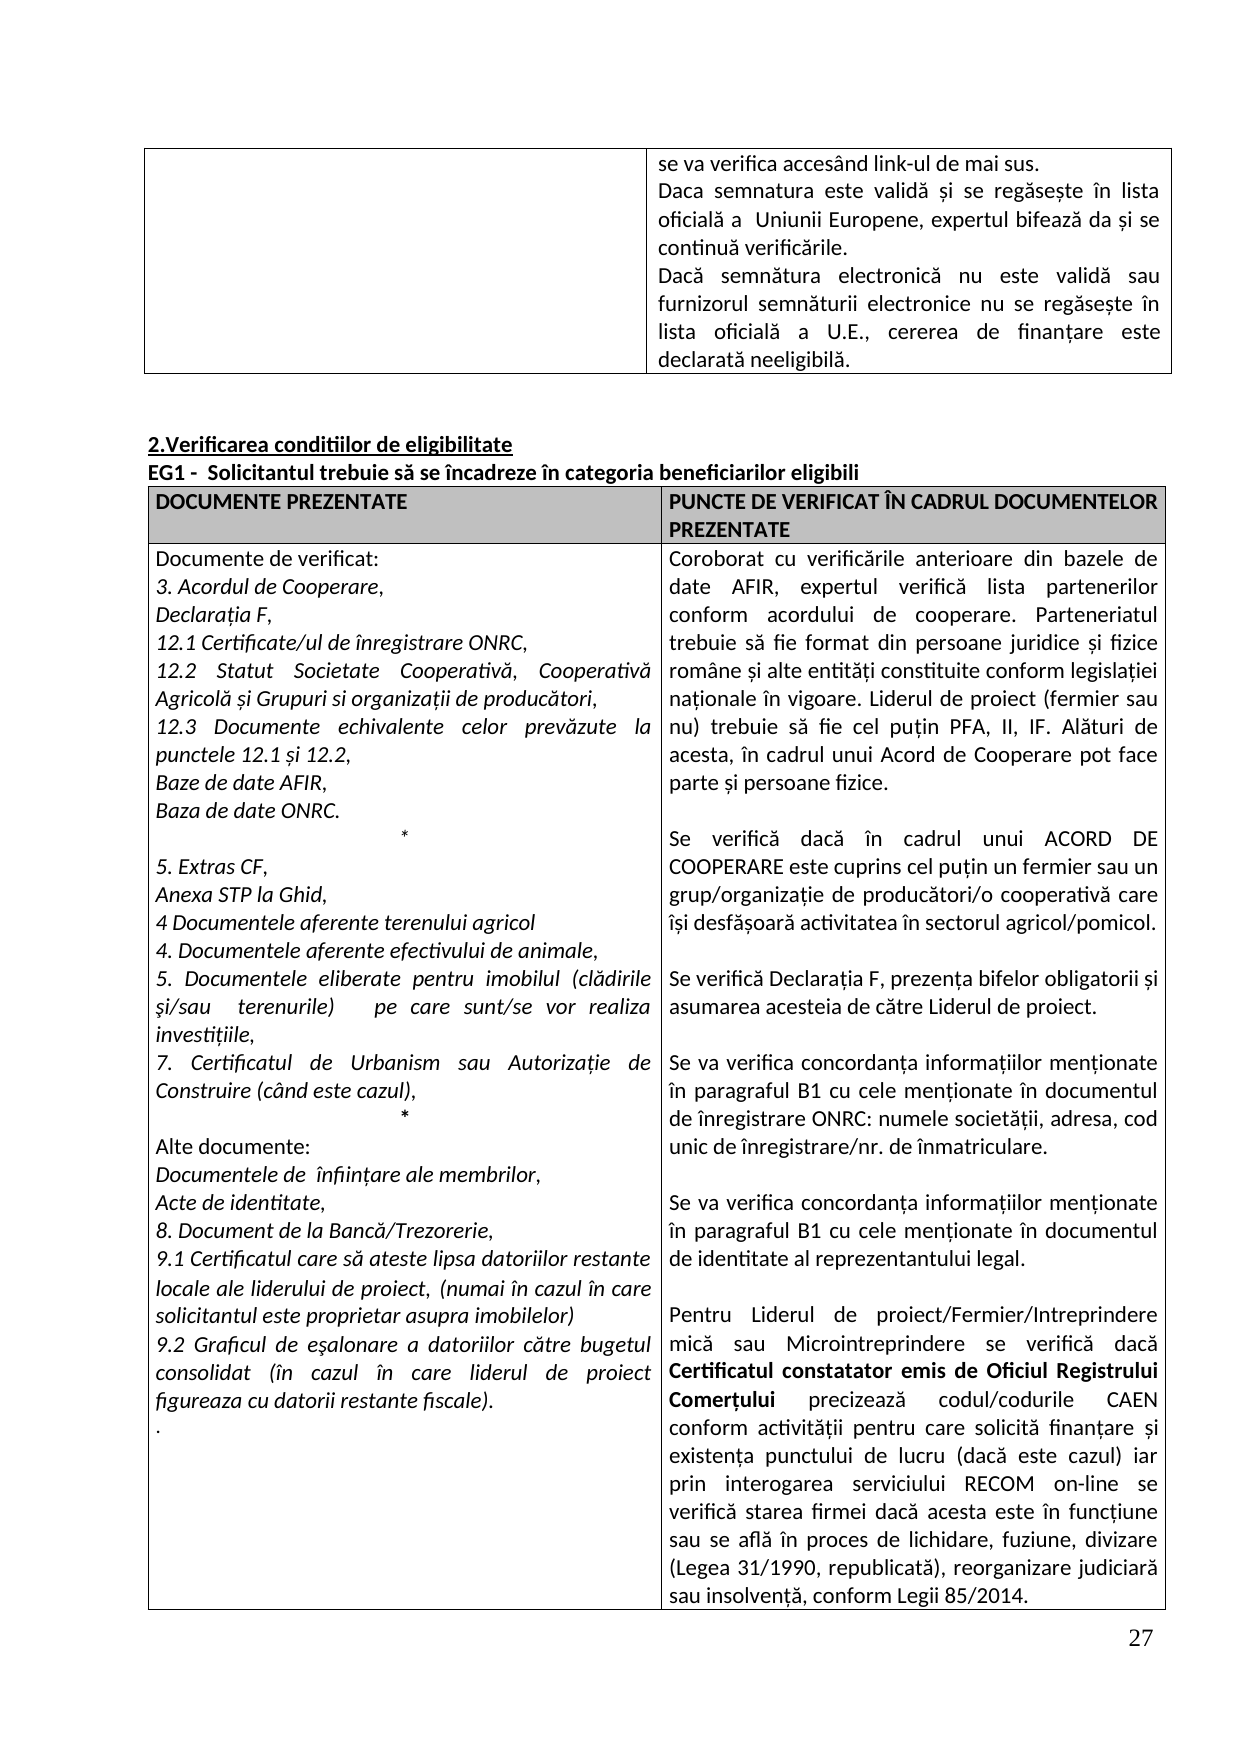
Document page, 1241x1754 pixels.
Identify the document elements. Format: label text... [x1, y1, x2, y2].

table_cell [647, 149, 1171, 373]
text EG1 - Solicitantul trebuie să se încadreze în categoria beneficiarilor eligibili [148, 458, 1153, 486]
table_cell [662, 544, 1165, 1609]
table_header DOCUMENTE PREZENTATE [149, 487, 661, 543]
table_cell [145, 149, 646, 373]
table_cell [149, 544, 661, 1609]
table_header PUNCTE DE VERIFICAT ÎN CADRUL DOCUMENTELOR PREZENTATE [662, 487, 1165, 543]
text 2.Verificarea conditiilor de eligibilitate [148, 430, 1153, 458]
